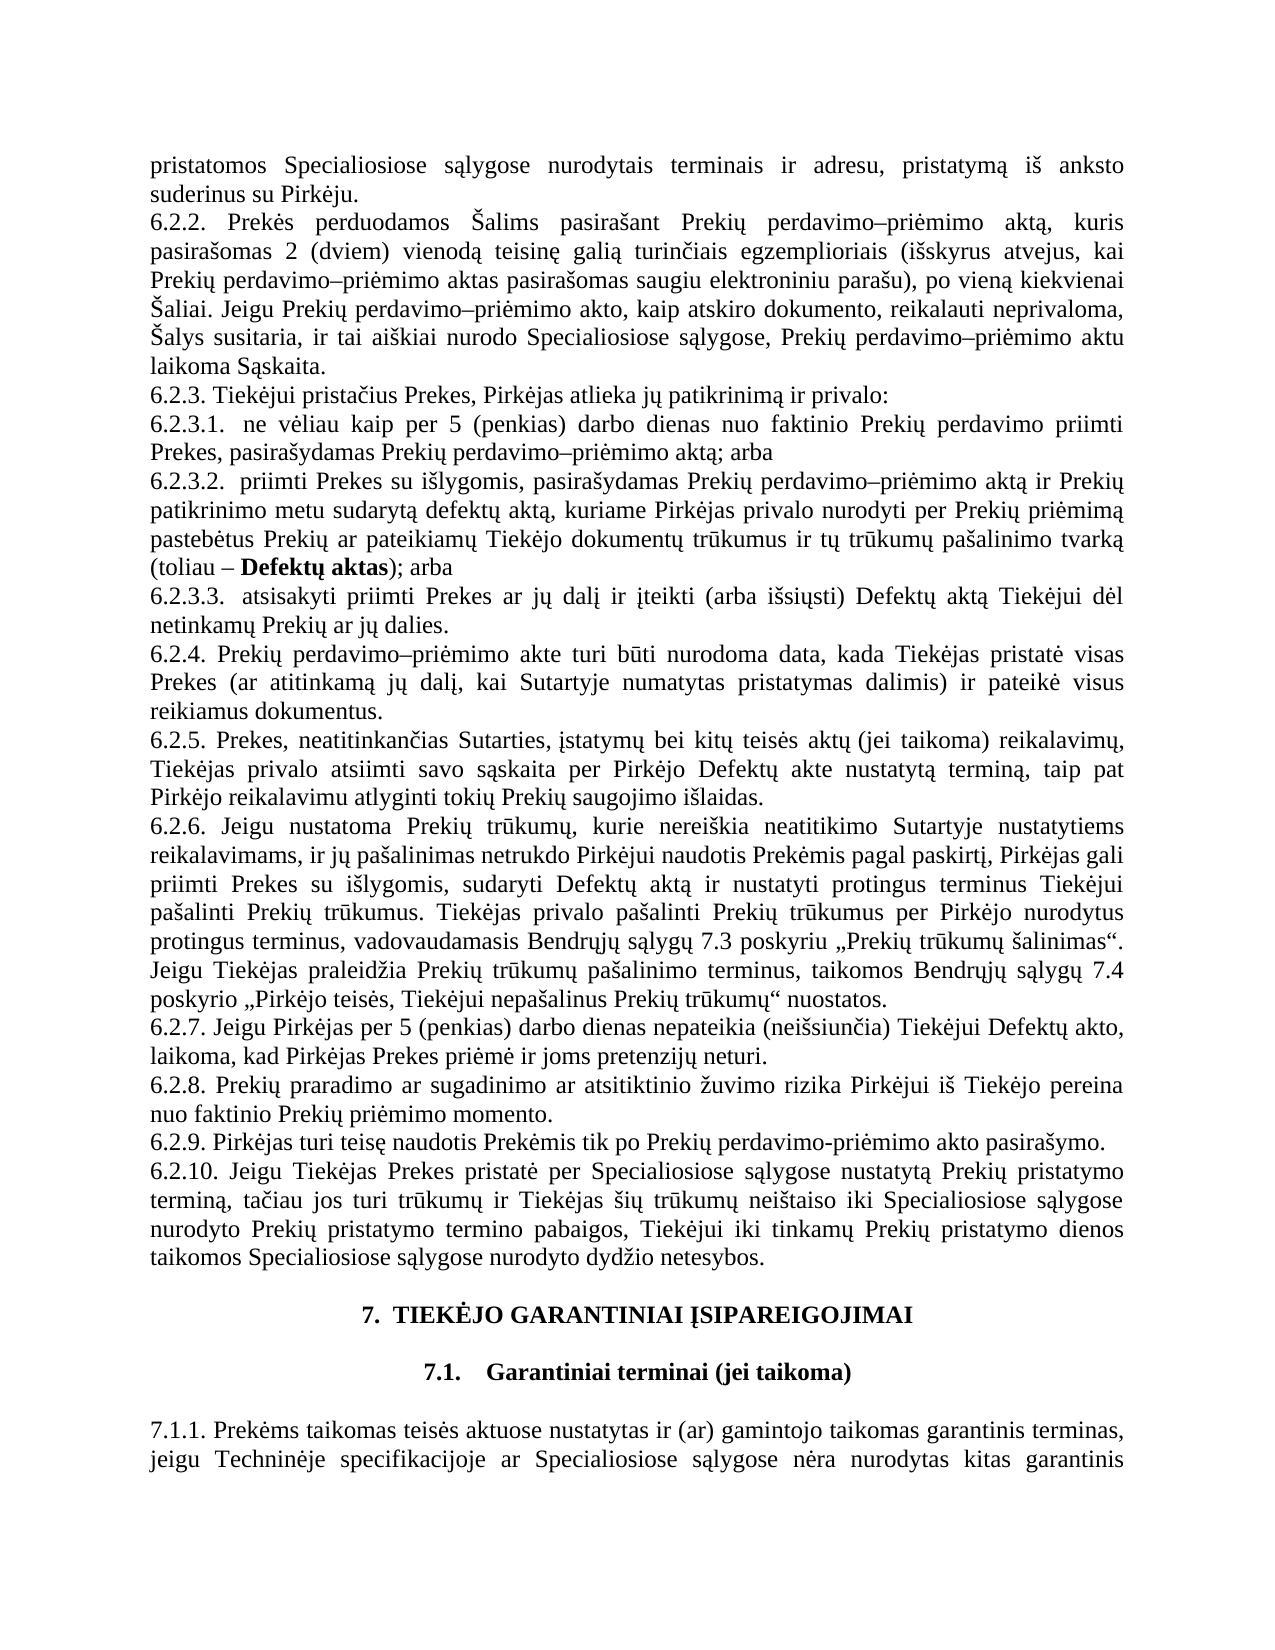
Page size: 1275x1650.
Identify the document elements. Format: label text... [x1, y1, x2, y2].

text 6.2.3.2. priimti Prekes su išlygomis, pasirašydamas Prekių perdavimo–priėmimo aktą ir Prekių patikrinimo metu sudarytą defektų aktą, kuriame Pirkėjas privalo nurodyti per Prekių priėmimą pastebėtus Prekių ar pateikiamų Tiekėjo dokumentų trūkumus ir tų trūkumų pašalinimo tvarką (toliau – Defektų aktas); arba [150, 466, 1125, 581]
text 7. TIEKĖJO GARANTINIAI ĮSIPAREIGOJIMAI [150, 1300, 1125, 1329]
text 6.2.10. Jeigu Tiekėjas Prekes pristatė per Specialiosiose sąlygose nustatytą Prekių pristatymo terminą, tačiau jos turi trūkumų ir Tiekėjas šių trūkumų neištaiso iki Specialiosiose sąlygose nurodyto Prekių pristatymo termino pabaigos, Tiekėjui iki tinkamų Prekių pristatymo dienos taikomos Specialiosiose sąlygose nurodyto dydžio netesybos. [150, 1156, 1125, 1271]
text 6.2.2. Prekės perduodamos Šalims pasirašant Prekių perdavimo–priėmimo aktą, kuris pasirašomas 2 (dviem) vienodą teisinę galią turinčiais egzemplioriais (išskyrus atvejus, kai Prekių perdavimo–priėmimo aktas pasirašomas saugiu elektroniniu parašu), po vieną kiekvienai Šaliai. Jeigu Prekių perdavimo–priėmimo akto, kaip atskiro dokumento, reikalauti neprivaloma, Šalys susitaria, ir tai aiškiai nurodo Specialiosiose sąlygose, Prekių perdavimo–priėmimo aktu laikoma Sąskaita. [150, 207, 1125, 380]
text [150, 150, 1125, 207]
text 6.2.3.3. atsisakyti priimti Prekes ar jų dalį ir įteikti (arba išsiųsti) Defektų aktą Tiekėjui dėl netinkamų Prekių ar jų dalies. [150, 581, 1125, 639]
text 6.2.6. Jeigu nustatoma Prekių trūkumų, kurie nereiškia neatitikimo Sutartyje nustatytiems reikalavimams, ir jų pašalinimas netrukdo Pirkėjui naudotis Prekėmis pagal paskirtį, Pirkėjas gali priimti Prekes su išlygomis, sudaryti Defektų aktą ir nustatyti protingus terminus Tiekėjui pašalinti Prekių trūkumus. Tiekėjas privalo pašalinti Prekių trūkumus per Pirkėjo nurodytus protingus terminus, vadovaudamasis Bendrųjų sąlygų 7.3 poskyriu „Prekių trūkumų šalinimas“. Jeigu Tiekėjas praleidžia Prekių trūkumų pašalinimo terminus, taikomos Bendrųjų sąlygų 7.4 poskyrio „Pirkėjo teisės, Tiekėjui nepašalinus Prekių trūkumų“ nuostatos. [150, 811, 1125, 1012]
text 6.2.3.1. ne vėliau kaip per 5 (penkias) darbo dienas nuo faktinio Prekių perdavimo priimti Prekes, pasirašydamas Prekių perdavimo–priėmimo aktą; arba [150, 409, 1125, 466]
text 7.1. Garantiniai terminai (jei taikoma) [150, 1357, 1125, 1386]
text 6.2.5. Prekes, neatitinkančias Sutarties, įstatymų bei kitų teisės aktų (jei taikoma) reikalavimų, Tiekėjas privalo atsiimti savo sąskaita per Pirkėjo Defektų akte nustatytą terminą, taip pat Pirkėjo reikalavimu atlyginti tokių Prekių saugojimo išlaidas. [150, 725, 1125, 811]
text 6.2.8. Prekių praradimo ar sugadinimo ar atsitiktinio žuvimo rizika Pirkėjui iš Tiekėjo pereina nuo faktinio Prekių priėmimo momento. [150, 1070, 1125, 1127]
text 6.2.4. Prekių perdavimo–priėmimo akte turi būti nurodoma data, kada Tiekėjas pristatė visas Prekes (ar atitinkamą jų dalį, kai Sutartyje numatytas pristatymas dalimis) ir pateikė visus reikiamus dokumentus. [150, 639, 1125, 725]
text 6.2.9. Pirkėjas turi teisę naudotis Prekėmis tik po Prekių perdavimo-priėmimo akto pasirašymo. [150, 1127, 1125, 1156]
text 6.2.7. Jeigu Pirkėjas per 5 (penkias) darbo dienas nepateikia (neišsiunčia) Tiekėjui Defektų akto, laikoma, kad Pirkėjas Prekes priėmė ir joms pretenzijų neturi. [150, 1012, 1125, 1070]
text 6.2.3. Tiekėjui pristačius Prekes, Pirkėjas atlieka jų patikrinimą ir privalo: [150, 380, 1125, 409]
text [150, 1415, 1125, 1472]
